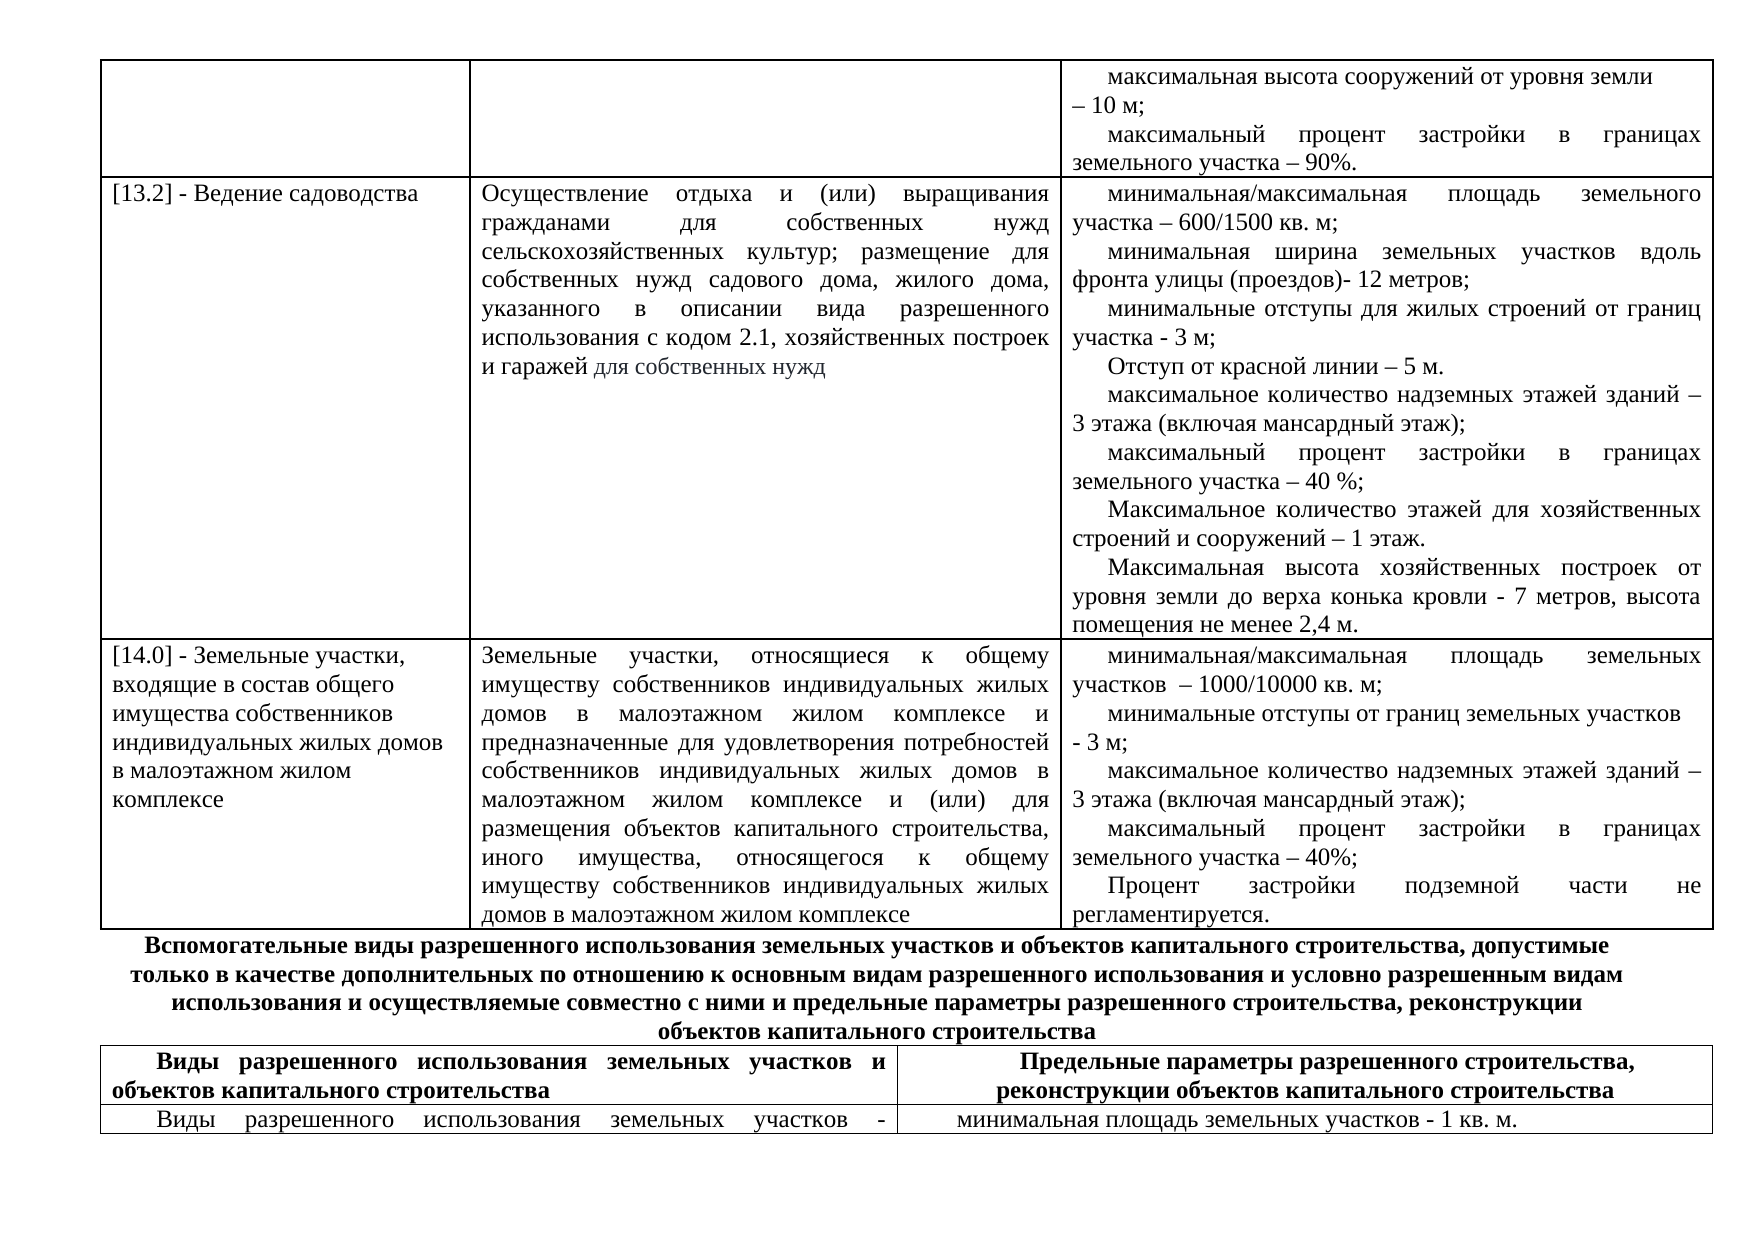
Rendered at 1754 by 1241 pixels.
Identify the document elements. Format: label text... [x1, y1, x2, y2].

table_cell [102, 61, 469, 176]
table_cell Земельные участки, относящиеся к общему имуществу собственников индивидуальных жилых домов в малоэтажном жилом комплексе и предназначенные для удовлетворения потребностей собственников индивидуальных жилых домов в малоэтажном жилом комплексе и (или) для размещения объектов капитального строительства, иного имущества, относящегося к общему имуществу собственников индивидуальных жилых домов в малоэтажном жилом комплексе [471, 640, 1060, 928]
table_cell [471, 61, 1060, 176]
table_header Предельные параметры разрешенного строительства, реконструкции объектов капитального строительства [898, 1046, 1712, 1103]
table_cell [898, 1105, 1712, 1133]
table_cell [13.2] - Ведение садоводства [102, 178, 469, 638]
table_header Виды разрешенного использования земельных участков и объектов капитального строительства [101, 1046, 897, 1103]
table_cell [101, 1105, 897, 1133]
table_cell минимальная/максимальная площадь земельных участков – 1000/10000 кв. м; минимальные отступы от границ земельных участков - 3 м; максимальное количество надземных этажей зданий – 3 этажа (включая мансардный этаж); максимальный процент застройки в границах земельного участка – 40%; Процент застройки подземной части не регламентируется. [1062, 640, 1712, 928]
text Вспомогательные виды разрешенного использования земельных участков и объектов капитального строительства, допустимые только в качестве дополнительных по отношению к основным видам разрешенного использования и условно разрешенным видам использования и осуществляемые совместно с ними и предельные параметры разрешенного строительства, реконструкции объектов капитального строительства [118, 930, 1636, 1045]
table_cell минимальная/максимальная площадь земельного участка – 600/1500 кв. м; минимальная ширина земельных участков вдоль фронта улицы (проездов)- 12 метров; минимальные отступы для жилых строений от границ участка - 3 м; Отступ от красной линии – 5 м. максимальное количество надземных этажей зданий – 3 этажа (включая мансардный этаж); максимальный процент застройки в границах земельного участка – 40 %; Максимальное количество этажей для хозяйственных строений и сооружений – 1 этаж. Максимальная высота хозяйственных построек от уровня земли до верха конька кровли - 7 метров, высота помещения не менее 2,4 м. [1062, 178, 1712, 638]
table_cell [14.0] - Земельные участки, входящие в состав общего имущества собственников индивидуальных жилых домов в малоэтажном жилом комплексе [102, 640, 469, 928]
table_cell Осуществление отдыха и (или) выращивания гражданами для собственных нужд сельскохозяйственных культур; размещение для собственных нужд садового дома, жилого дома, указанного в описании вида разрешенного использования с кодом 2.1, хозяйственных построек и гаражей для собственных нужд [471, 178, 1060, 638]
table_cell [1062, 61, 1712, 176]
